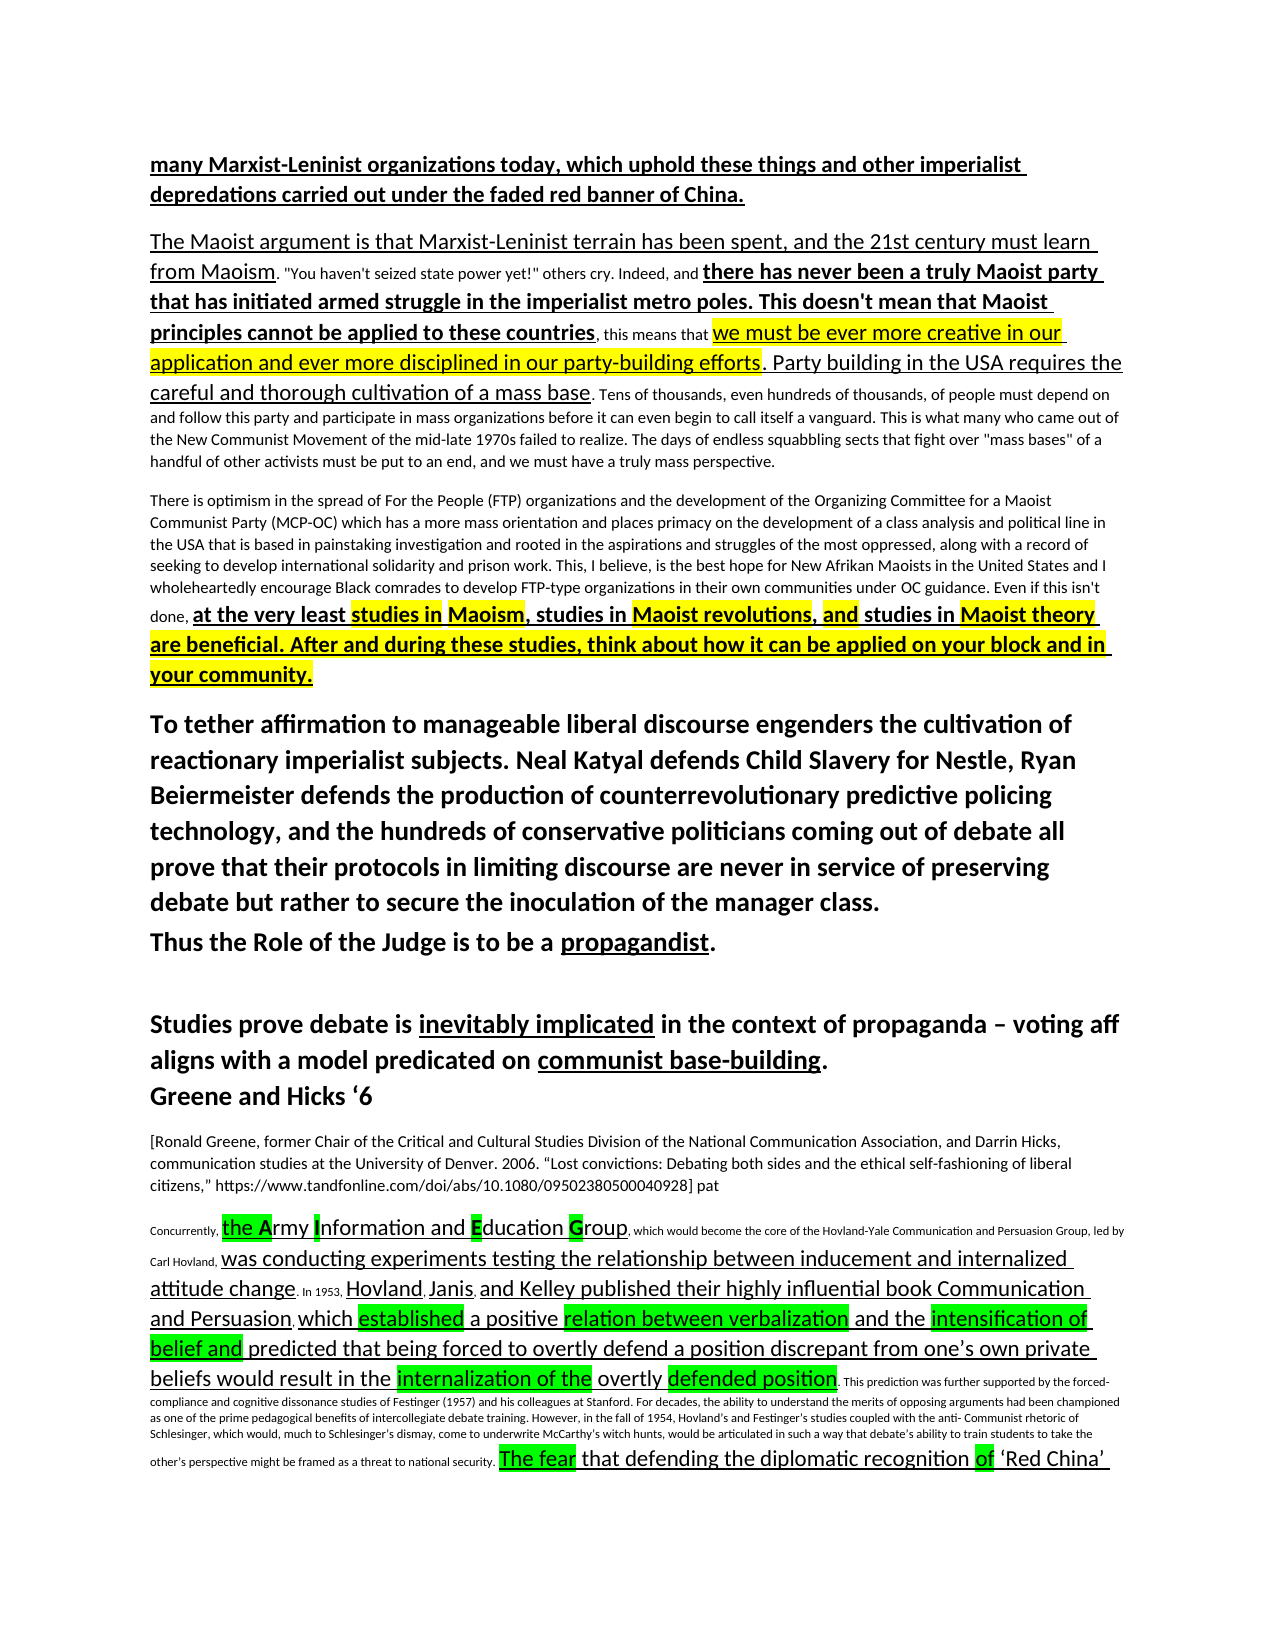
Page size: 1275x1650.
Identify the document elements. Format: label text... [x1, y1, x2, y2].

subtitle To tether affirmation to manageable liberal discourse engenders the cultivation of reactionary imperialist subjects. Neal Katyal defends Child Slavery for Nestle, Ryan Beiermeister defends the production of counterrevolutionary predictive policing technology, and the hundreds of conservative politicians coming out of debate all prove that their protocols in limiting discourse are never in service of preserving debate but rather to secure the inoculation of the manager class. [150, 707, 1125, 918]
text There is optimism in the spread of For the People (FTP) organizations and the development of the Organizing Committee for a Maoist Communist Party (MCP-OC) which has a more mass orientation and places primacy on the development of a class analysis and political line in the USA that is based in painstaking investigation and rooted in the aspirations and struggles of the most oppressed, along with a record of seeking to develop international solidarity and prison work. This, I believe, is the best hope for New Afrikan Maoists in the United States and I wholeheartedly encourage Black comrades to develop FTP-type organizations in their own communities under OC guidance. Even if this isn't done, at the very least studies in Maoism, studies in Maoist revolutions, and studies in Maoist theory are beneficial. After and during these studies, think about how it can be applied on your block and in your community. [150, 490, 1125, 688]
text The Maoist argument is that Marxist-Leninist terrain has been spent, and the 21st century must learn from Maoism. "You haven't seized state power yet!" others cry. Indeed, and there has never been a truly Maoist party that has initiated armed struggle in the imperialist metro poles. This doesn't mean that Maoist principles cannot be applied to these countries, this means that we must be ever more creative in our application and ever more disciplined in our party-building efforts. Party building in the USA requires the careful and thorough cultivation of a mass base. Tens of thousands, even hundreds of thousands, of people must depend on and follow this party and participate in mass organizations before it can even begin to call itself a vanguard. This is what many who came out of the New Communist Movement of the mid-late 1970s failed to realize. The days of endless squabbling sects that fight over "mass bases" of a handful of other activists must be put to an end, and we must have a truly mass perspective. [150, 227, 1125, 472]
text Greene and Hicks ‘6 [150, 1079, 1125, 1112]
text [Ronald Greene, former Chair of the Critical and Cultural Studies Division of the National Communication Association, and Darrin Hicks, communication studies at the University of Denver. 2006. “Lost convictions: Debating both sides and the ethical self-fashioning of liberal citizens,” https://www.tandfonline.com/doi/abs/10.1080/09502380500040928] pat [150, 1131, 1125, 1195]
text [150, 1213, 1125, 1472]
subtitle Thus the Role of the Judge is to be a propagandist. [150, 925, 1125, 958]
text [150, 150, 1125, 208]
subtitle Studies prove debate is inevitably implicated in the context of propaganda – voting aff aligns with a model predicated on communist base-building. [150, 1008, 1125, 1076]
